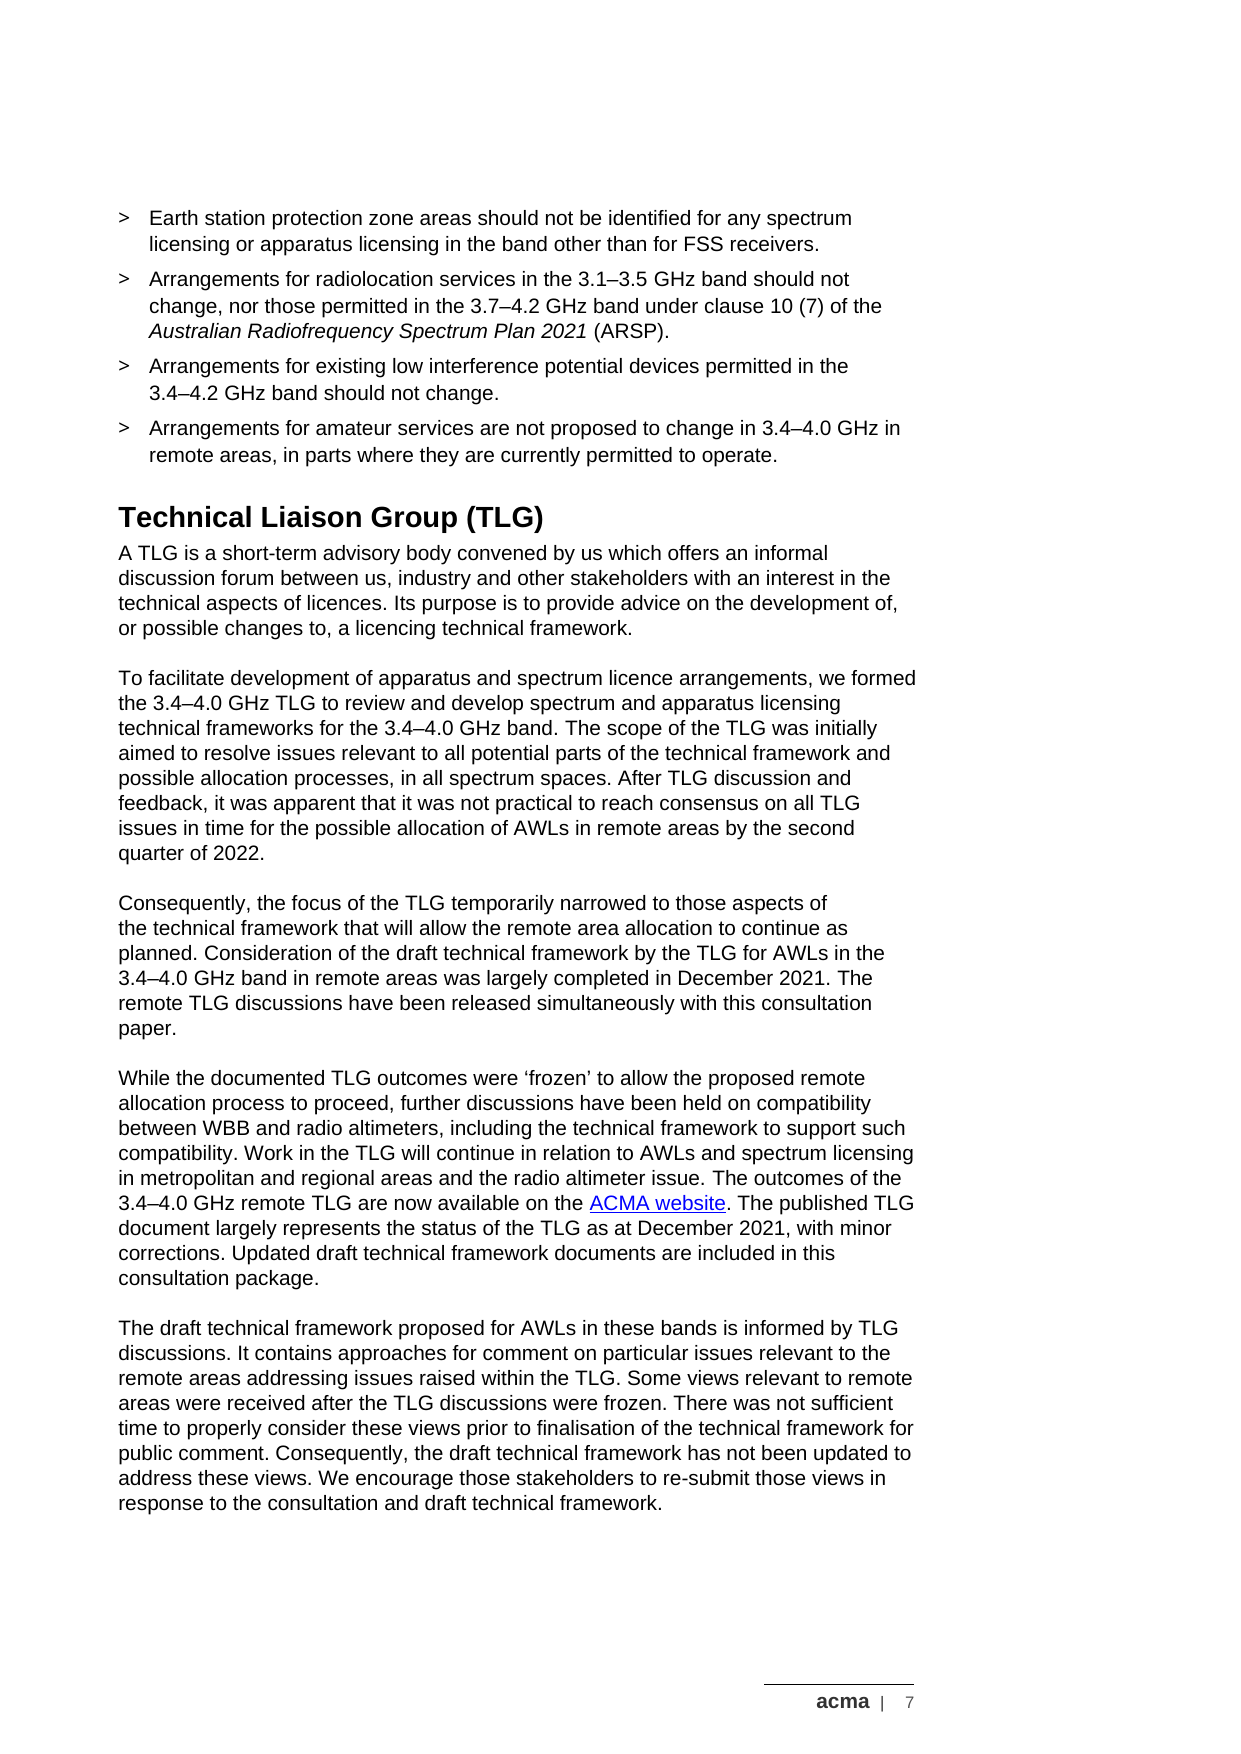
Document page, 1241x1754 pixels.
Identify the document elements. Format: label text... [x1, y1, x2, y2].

text While the documented TLG outcomes were ‘frozen’ to allow the proposed remote allocation process to proceed, further discussions have been held on compatibility between WBB and radio altimeters, including the technical framework to support such compatibility. Work in the TLG will continue in relation to AWLs and spectrum licensing in metropolitan and regional areas and the radio altimeter issue. The outcomes of the 3.4–4.0 GHz remote TLG are now available on the ACMA website. The published TLG document largely represents the status of the TLG as at December 2021, with minor corrections. Updated draft technical framework documents are included in this consultation package. [118, 1064, 917, 1289]
text Arrangements for radiolocation services in the 3.1–3.5 GHz band should not change, nor those permitted in the 3.7–4.2 GHz band under clause 10 (7) of the Australian Radiofrequency Spectrum Plan 2021 (ARSP). [118, 264, 917, 343]
text A TLG is a short-term advisory body convened by us which offers an informal discussion forum between us, industry and other stakeholders with an interest in the technical aspects of licences. Its purpose is to provide advice on the development of, or possible changes to, a licencing technical framework. [118, 539, 917, 639]
text Arrangements for amateur services are not proposed to change in 3.4–4.0 GHz in remote areas, in parts where they are currently permitted to operate. [118, 413, 917, 466]
text Consequently, the focus of the TLG temporarily narrowed to those aspects of the technical framework that will allow the remote area allocation to continue as planned. Consideration of the draft technical framework by the TLG for AWLs in the 3.4–4.0 GHz band in remote areas was largely completed in December 2021. The remote TLG discussions have been released simultaneously with this consultation paper. [118, 889, 917, 1039]
text The draft technical framework proposed for AWLs in these bands is informed by TLG discussions. It contains approaches for comment on particular issues relevant to the remote areas addressing issues raised within the TLG. Some views relevant to remote areas were received after the TLG discussions were frozen. There was not sufficient time to properly consider these views prior to finalisation of the technical framework for public comment. Consequently, the draft technical framework has not been updated to address these views. We encourage those stakeholders to re-submit those views in response to the consultation and draft technical framework. [118, 1314, 917, 1514]
text Arrangements for existing low interference potential devices permitted in the 3.4–4.2 GHz band should not change. [118, 351, 917, 404]
subtitle Technical Liaison Group (TLG) [118, 500, 917, 533]
text To facilitate development of apparatus and spectrum licence arrangements, we formed the 3.4–4.0 GHz TLG to review and develop spectrum and apparatus licensing technical frameworks for the 3.4–4.0 GHz band. The scope of the TLG was initially aimed to resolve issues relevant to all potential parts of the technical framework and possible allocation processes, in all spectrum spaces. After TLG discussion and feedback, it was apparent that it was not practical to reach consensus on all TLG issues in time for the possible allocation of AWLs in remote areas by the second quarter of 2022. [118, 664, 917, 864]
text Earth station protection zone areas should not be identified for any spectrum licensing or apparatus licensing in the band other than for FSS receivers. [118, 203, 917, 256]
